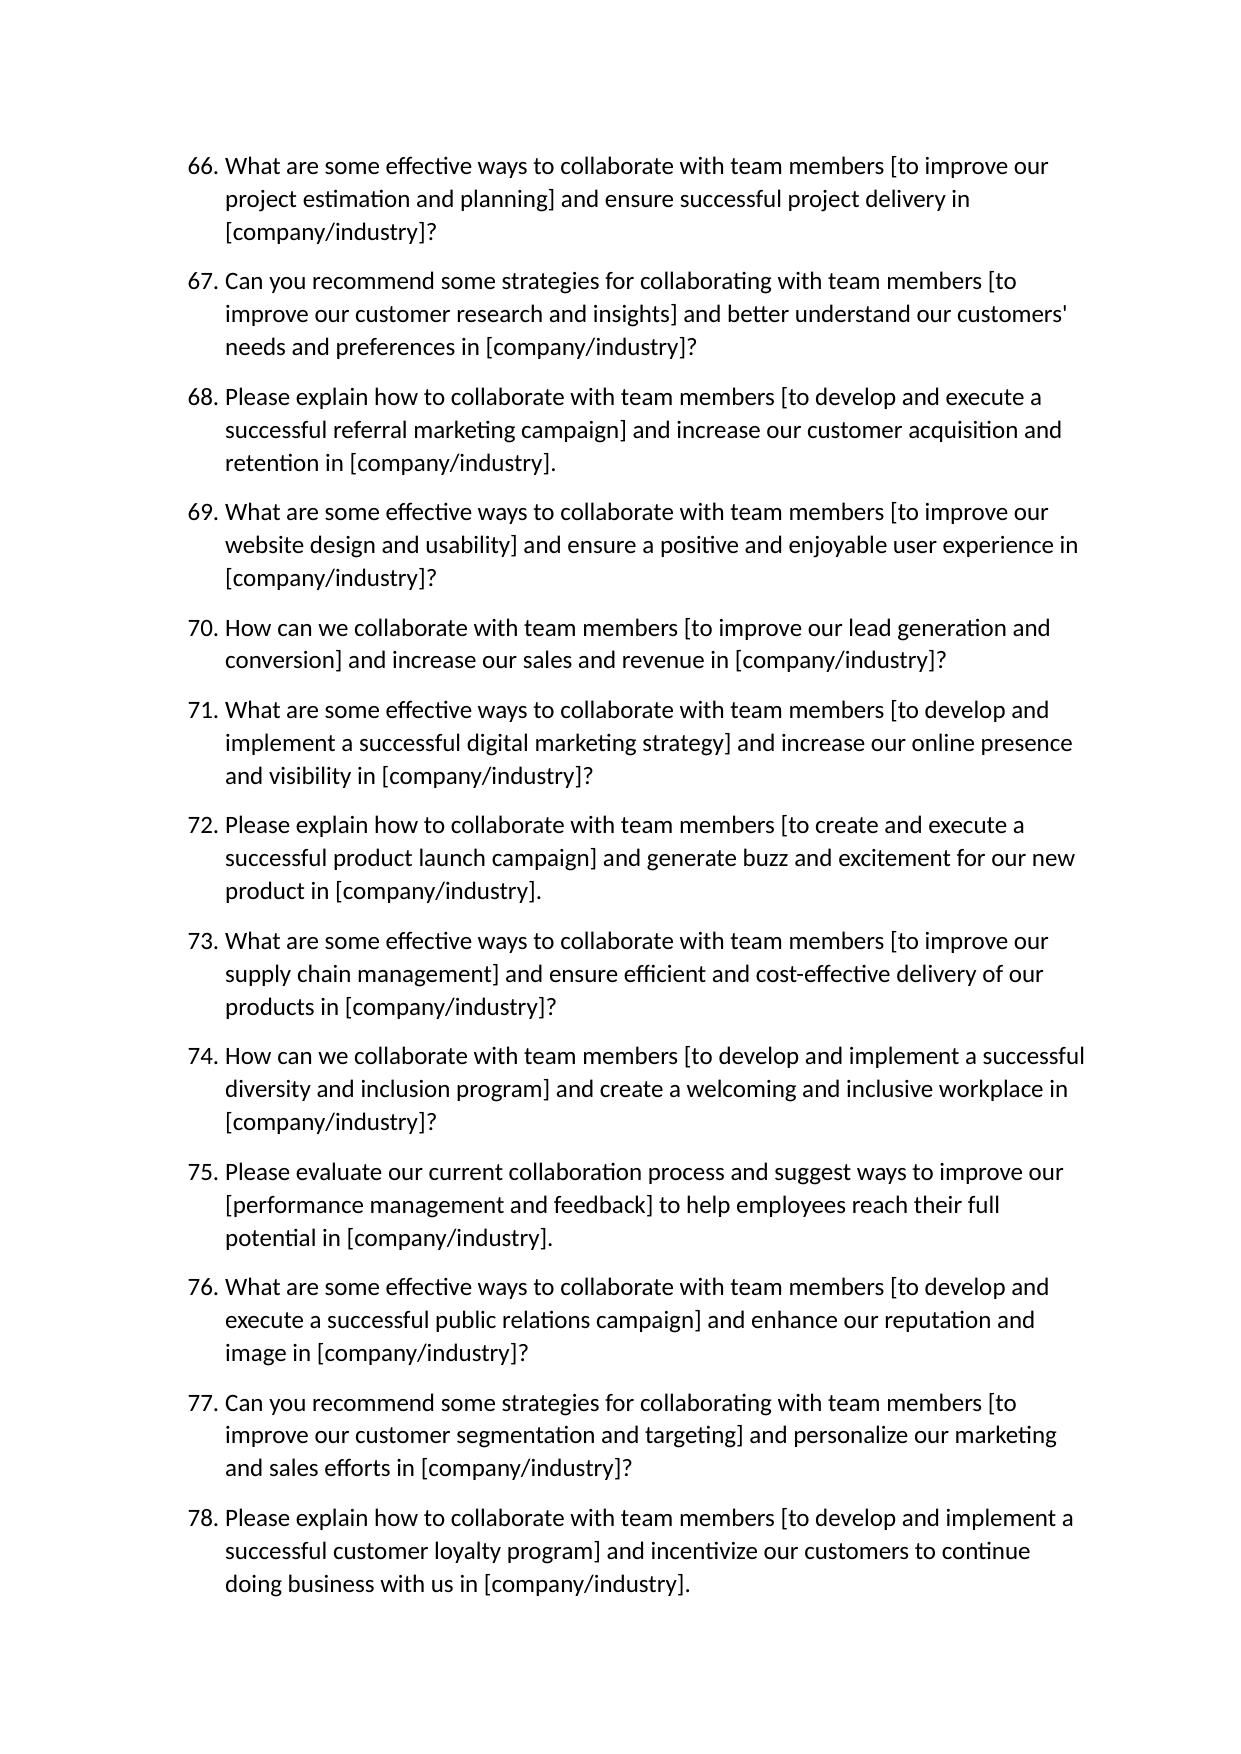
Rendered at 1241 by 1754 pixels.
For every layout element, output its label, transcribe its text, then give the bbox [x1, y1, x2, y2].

list What are some effective ways to collaborate with team members [to improve our website design and usability] and ensure a positive and enjoyable user experience in [company/industry]? [187, 496, 1090, 593]
list Can you recommend some strategies for collaborating with team members [to improve our customer segmentation and targeting] and personalize our marketing and sales efforts in [company/industry]? [187, 1387, 1090, 1483]
list Please explain how to collaborate with team members [to create and execute a successful product launch campaign] and generate buzz and excitement for our new product in [company/industry]. [187, 809, 1090, 906]
list How can we collaborate with team members [to improve our lead generation and conversion] and increase our sales and revenue in [company/industry]? [187, 612, 1090, 675]
list Please explain how to collaborate with team members [to develop and implement a successful customer loyalty program] and incentivize our customers to continue doing business with us in [company/industry]. [187, 1502, 1090, 1598]
list What are some effective ways to collaborate with team members [to develop and implement a successful digital marketing strategy] and increase our online presence and visibility in [company/industry]? [187, 694, 1090, 791]
list Please evaluate our current collaboration process and suggest ways to improve our [performance management and feedback] to help employees reach their full potential in [company/industry]. [187, 1156, 1090, 1252]
list How can we collaborate with team members [to develop and implement a successful diversity and inclusion program] and create a welcoming and inclusive workplace in [company/industry]? [187, 1040, 1090, 1137]
list Can you recommend some strategies for collaborating with team members [to improve our customer research and insights] and better understand our customers' needs and preferences in [company/industry]? [187, 265, 1090, 362]
list Please explain how to collaborate with team members [to develop and execute a successful referral marketing campaign] and increase our customer acquisition and retention in [company/industry]. [187, 381, 1090, 477]
list What are some effective ways to collaborate with team members [to develop and execute a successful public relations campaign] and enhance our reputation and image in [company/industry]? [187, 1271, 1090, 1368]
list What are some effective ways to collaborate with team members [to improve our project estimation and planning] and ensure successful project delivery in [company/industry]? [187, 150, 1090, 246]
list What are some effective ways to collaborate with team members [to improve our supply chain management] and ensure efficient and cost-effective delivery of our products in [company/industry]? [187, 925, 1090, 1021]
